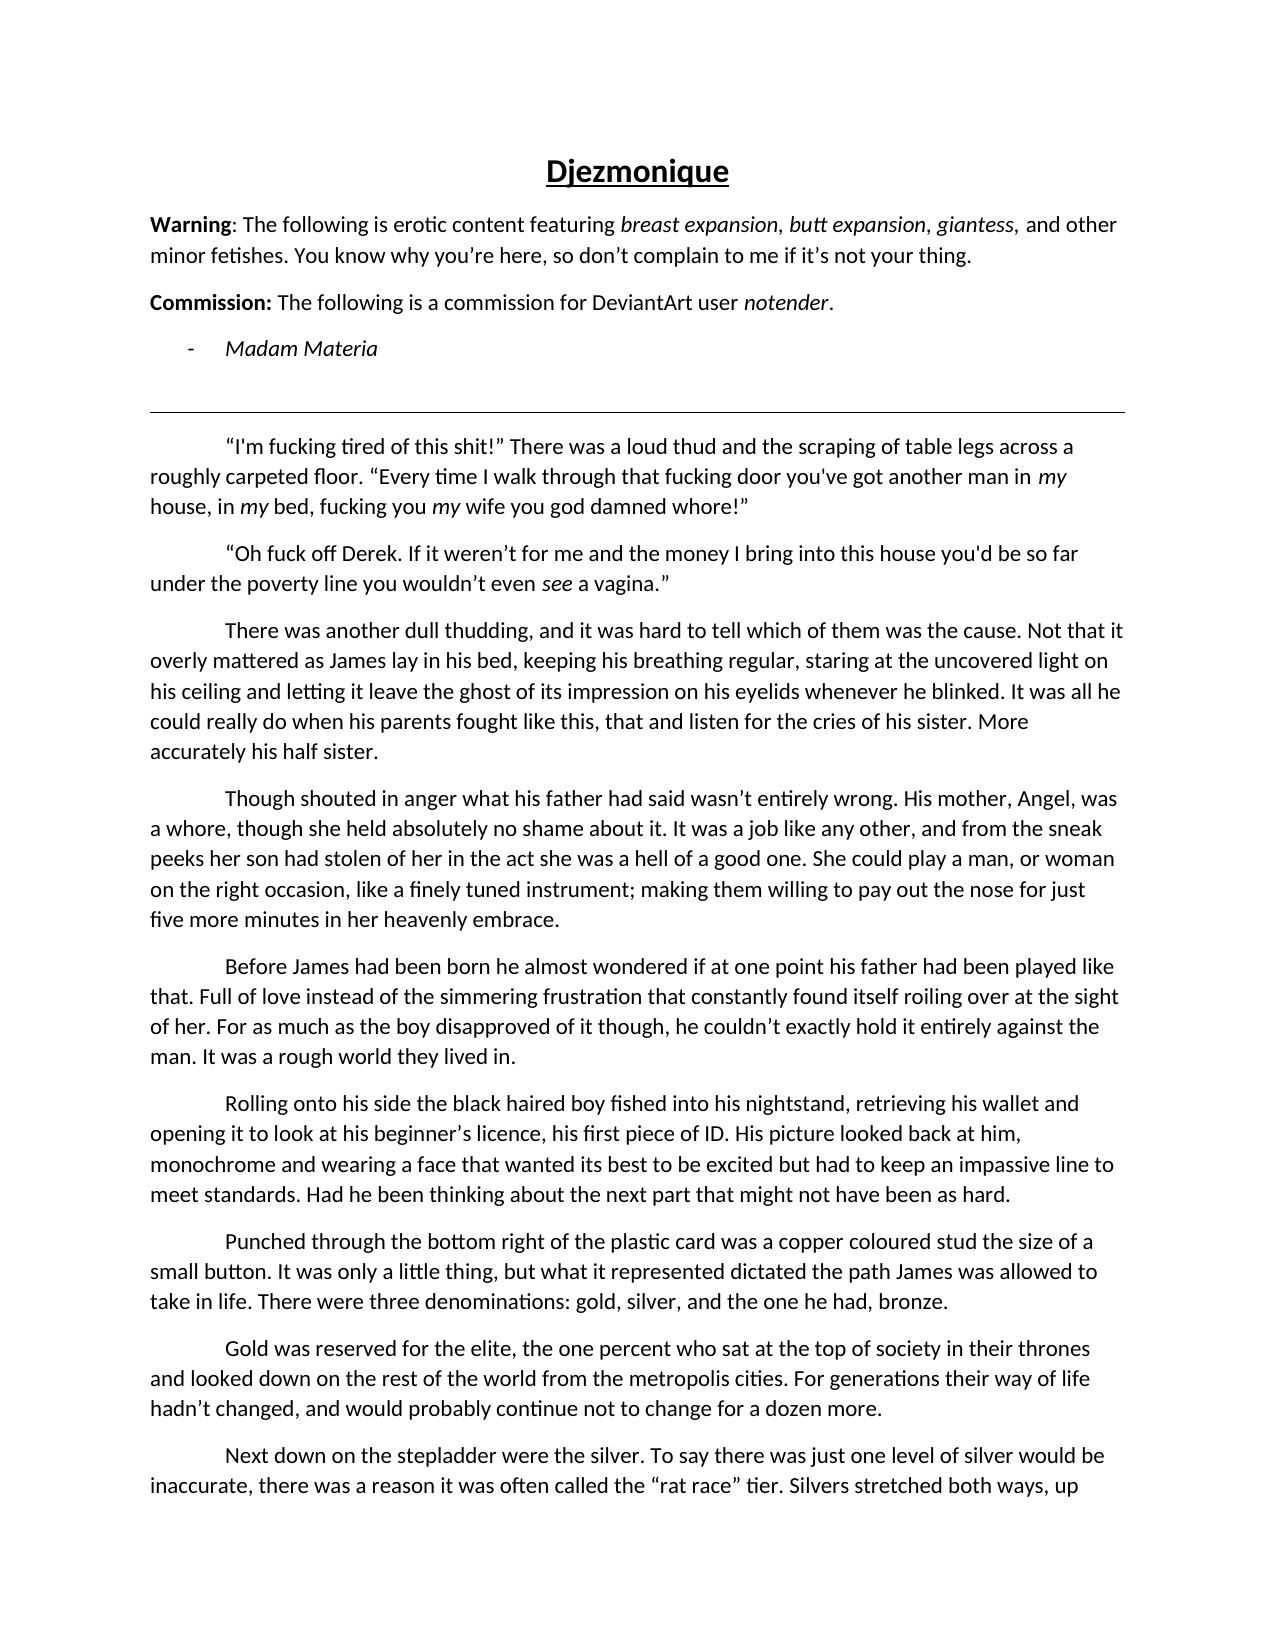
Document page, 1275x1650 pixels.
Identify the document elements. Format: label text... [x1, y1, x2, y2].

text Djezmonique [150, 150, 1125, 191]
text “I'm fucking tired of this shit!” There was a loud thud and the scraping of table legs across a roughly carpeted floor. “Every time I walk through that fucking door you've got another man in my house, in my bed, fucking you my wife you god damned whore!” [150, 432, 1125, 520]
text Before James had been born he almost wondered if at one point his father had been played like that. Full of love instead of the simmering frustration that constantly found itself roiling over at the sight of her. For as much as the boy disapproved of it though, he couldn’t exactly hold it entirely against the man. It was a rough world they lived in. [150, 952, 1125, 1070]
text Punched through the bottom right of the plastic card was a copper coloured stud the size of a small button. It was only a little thing, but what it represented dictated the path James was allowed to take in life. There were three denominations: gold, silver, and the one he had, bronze. [150, 1227, 1125, 1315]
text Gold was reserved for the elite, the one percent who sat at the top of society in their thrones and looked down on the rest of the world from the metropolis cities. For generations their way of life hadn’t changed, and would probably continue not to change for a dozen more. [150, 1334, 1125, 1422]
text Rolling onto his side the black haired boy fished into his nightstand, retrieving his wallet and opening it to look at his beginner’s licence, his first piece of ID. His picture looked back at him, monochrome and wearing a face that wanted its best to be excited but had to keep an impassive line to meet standards. Had he been thinking about the next part that might not have been as hard. [150, 1089, 1125, 1208]
list Madam Materia [187, 334, 1125, 363]
text Though shouted in anger what his father had said wasn’t entirely wrong. His mother, Angel, was a whore, though she held absolutely no shame about it. It was a job like any other, and from the sneak peeks her son had stolen of her in the act she was a hell of a good one. She could play a man, or woman on the right occasion, like a finely tuned instrument; making them willing to pay out the nose for just five more minutes in her heavenly embrace. [150, 784, 1125, 933]
text Commission: The following is a commission for DeviantArt user notender. [150, 288, 1125, 316]
text “Oh fuck off Derek. If it weren’t for me and the money I bring into this house you'd be so far under the poverty line you wouldn’t even see a vagina.” [150, 539, 1125, 597]
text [150, 1441, 1125, 1499]
text Warning: The following is erotic content featuring breast expansion, butt expansion, giantess, and other minor fetishes. You know why you’re here, so don’t complain to me if it’s not your thing. [150, 211, 1125, 269]
text There was another dull thudding, and it was hard to tell which of them was the cause. Not that it overly mattered as James lay in his bed, keeping his breathing regular, staring at the uncovered light on his ceiling and letting it leave the ghost of its impression on his eyelids whenever he blinked. It was all he could really do when his parents fought like this, that and listen for the cries of his sister. More accurately his half sister. [150, 616, 1125, 765]
